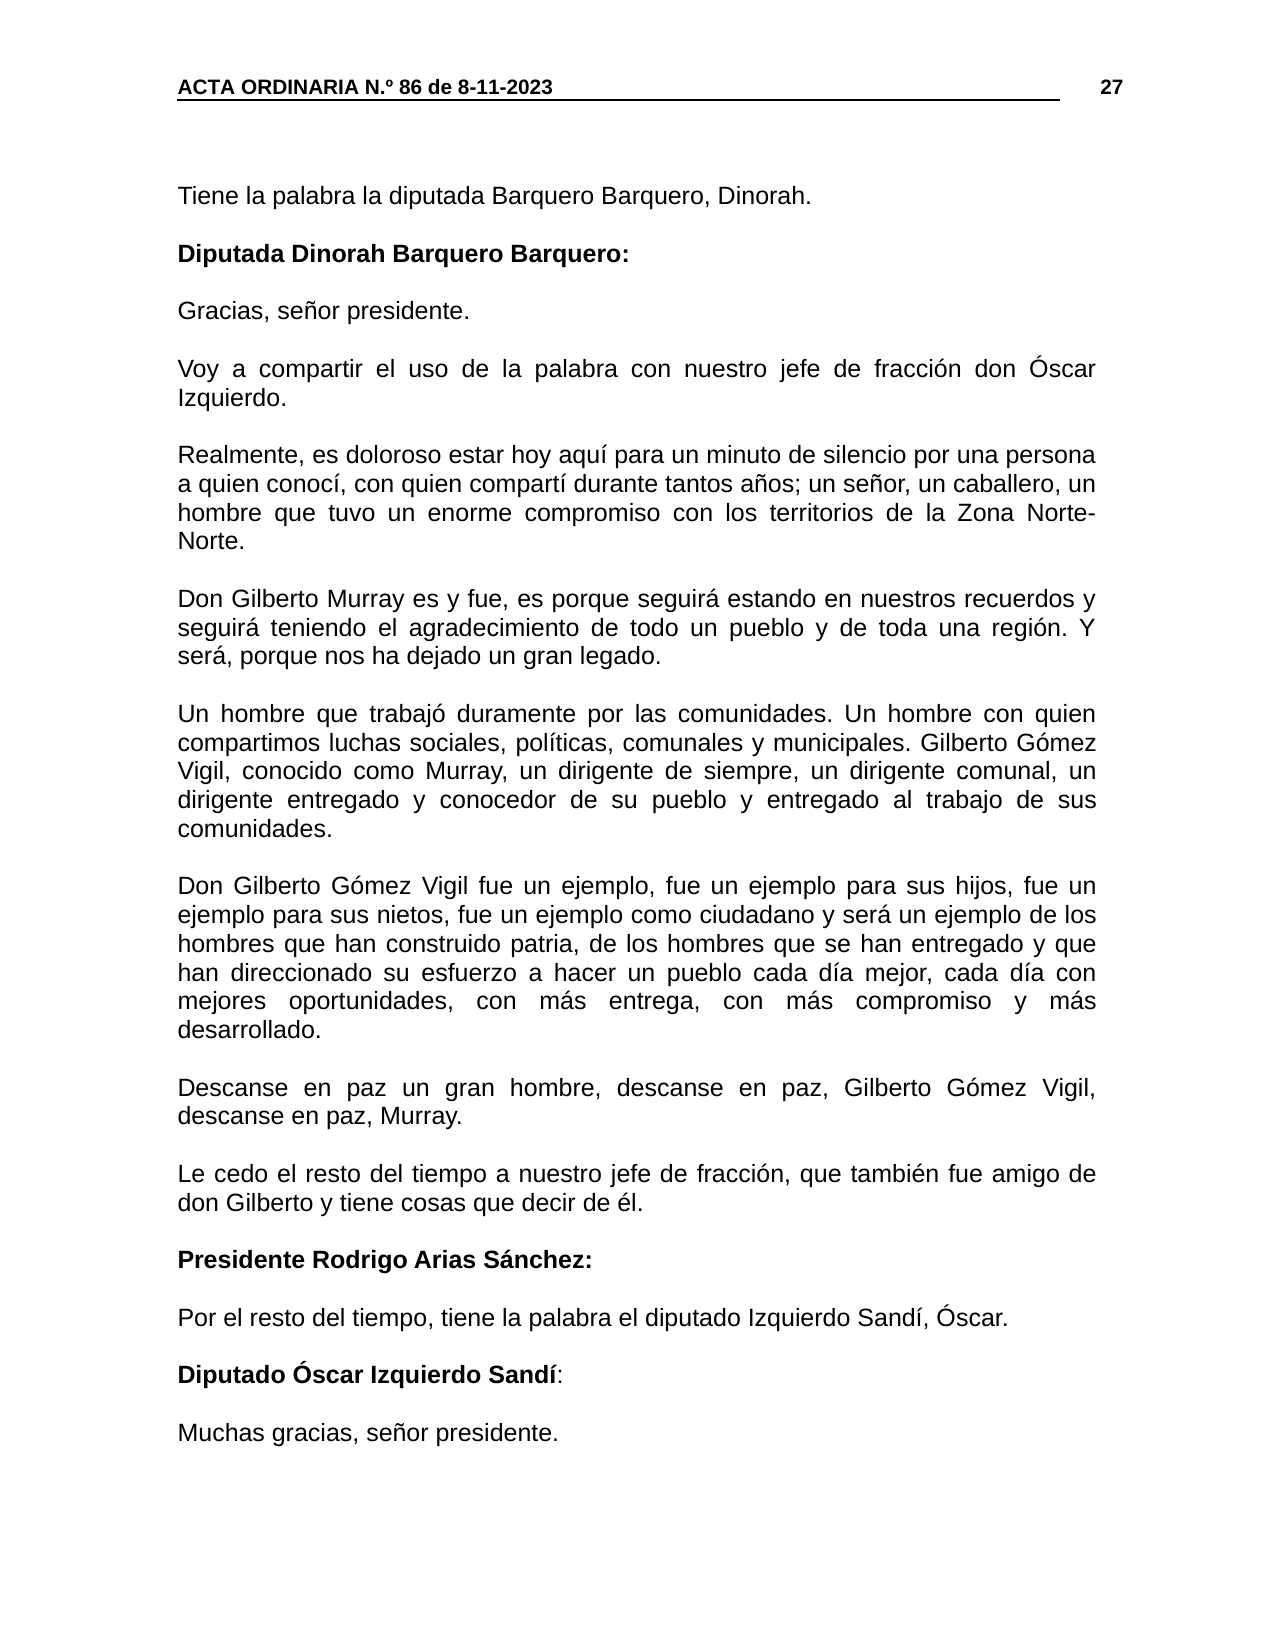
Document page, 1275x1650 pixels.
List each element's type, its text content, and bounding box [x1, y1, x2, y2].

text Presidente Rodrigo Arias Sánchez: [177, 1245, 1098, 1274]
text Realmente, es doloroso estar hoy aquí para un minuto de silencio por una persona a quien conocí, con quien compartí durante tantos años; un señor, un caballero, un hombre que tuvo un enorme compromiso con los territorios de la Zona Norte-Norte. [177, 440, 1098, 555]
text Diputada Dinorah Barquero Barquero: [177, 239, 1098, 268]
text Por el resto del tiempo, tiene la palabra el diputado Izquierdo Sandí, Óscar. [177, 1303, 1098, 1331]
text Le cedo el resto del tiempo a nuestro jefe de fracción, que también fue amigo de don Gilberto y tiene cosas que decir de él. [177, 1159, 1098, 1216]
text Tiene la palabra la diputada Barquero Barquero, Dinorah. [177, 181, 1098, 210]
text Un hombre que trabajó duramente por las comunidades. Un hombre con quien compartimos luchas sociales, políticas, comunales y municipales. Gilberto Gómez Vigil, conocido como Murray, un dirigente de siempre, un dirigente comunal, un dirigente entregado y conocedor de su pueblo y entregado al trabajo de sus comunidades. [177, 699, 1098, 843]
text Diputado Óscar Izquierdo Sandí: [177, 1360, 1098, 1389]
text Descanse en paz un gran hombre, descanse en paz, Gilberto Gómez Vigil, descanse en paz, Murray. [177, 1073, 1098, 1130]
text Muchas gracias, señor presidente. [177, 1418, 1098, 1446]
text Gracias, señor presidente. [177, 296, 1098, 325]
text Don Gilberto Murray es y fue, es porque seguirá estando en nuestros recuerdos y seguirá teniendo el agradecimiento de todo un pueblo y de toda una región. Y será, porque nos ha dejado un gran legado. [177, 584, 1098, 670]
text Voy a compartir el uso de la palabra con nuestro jefe de fracción don Óscar Izquierdo. [177, 354, 1098, 411]
text Don Gilberto Gómez Vigil fue un ejemplo, fue un ejemplo para sus hijos, fue un ejemplo para sus nietos, fue un ejemplo como ciudadano y será un ejemplo de los hombres que han construido patria, de los hombres que se han entregado y que han direccionado su esfuerzo a hacer un pueblo cada día mejor, cada día con mejores oportunidades, con más entrega, con más compromiso y más desarrollado. [177, 871, 1098, 1044]
